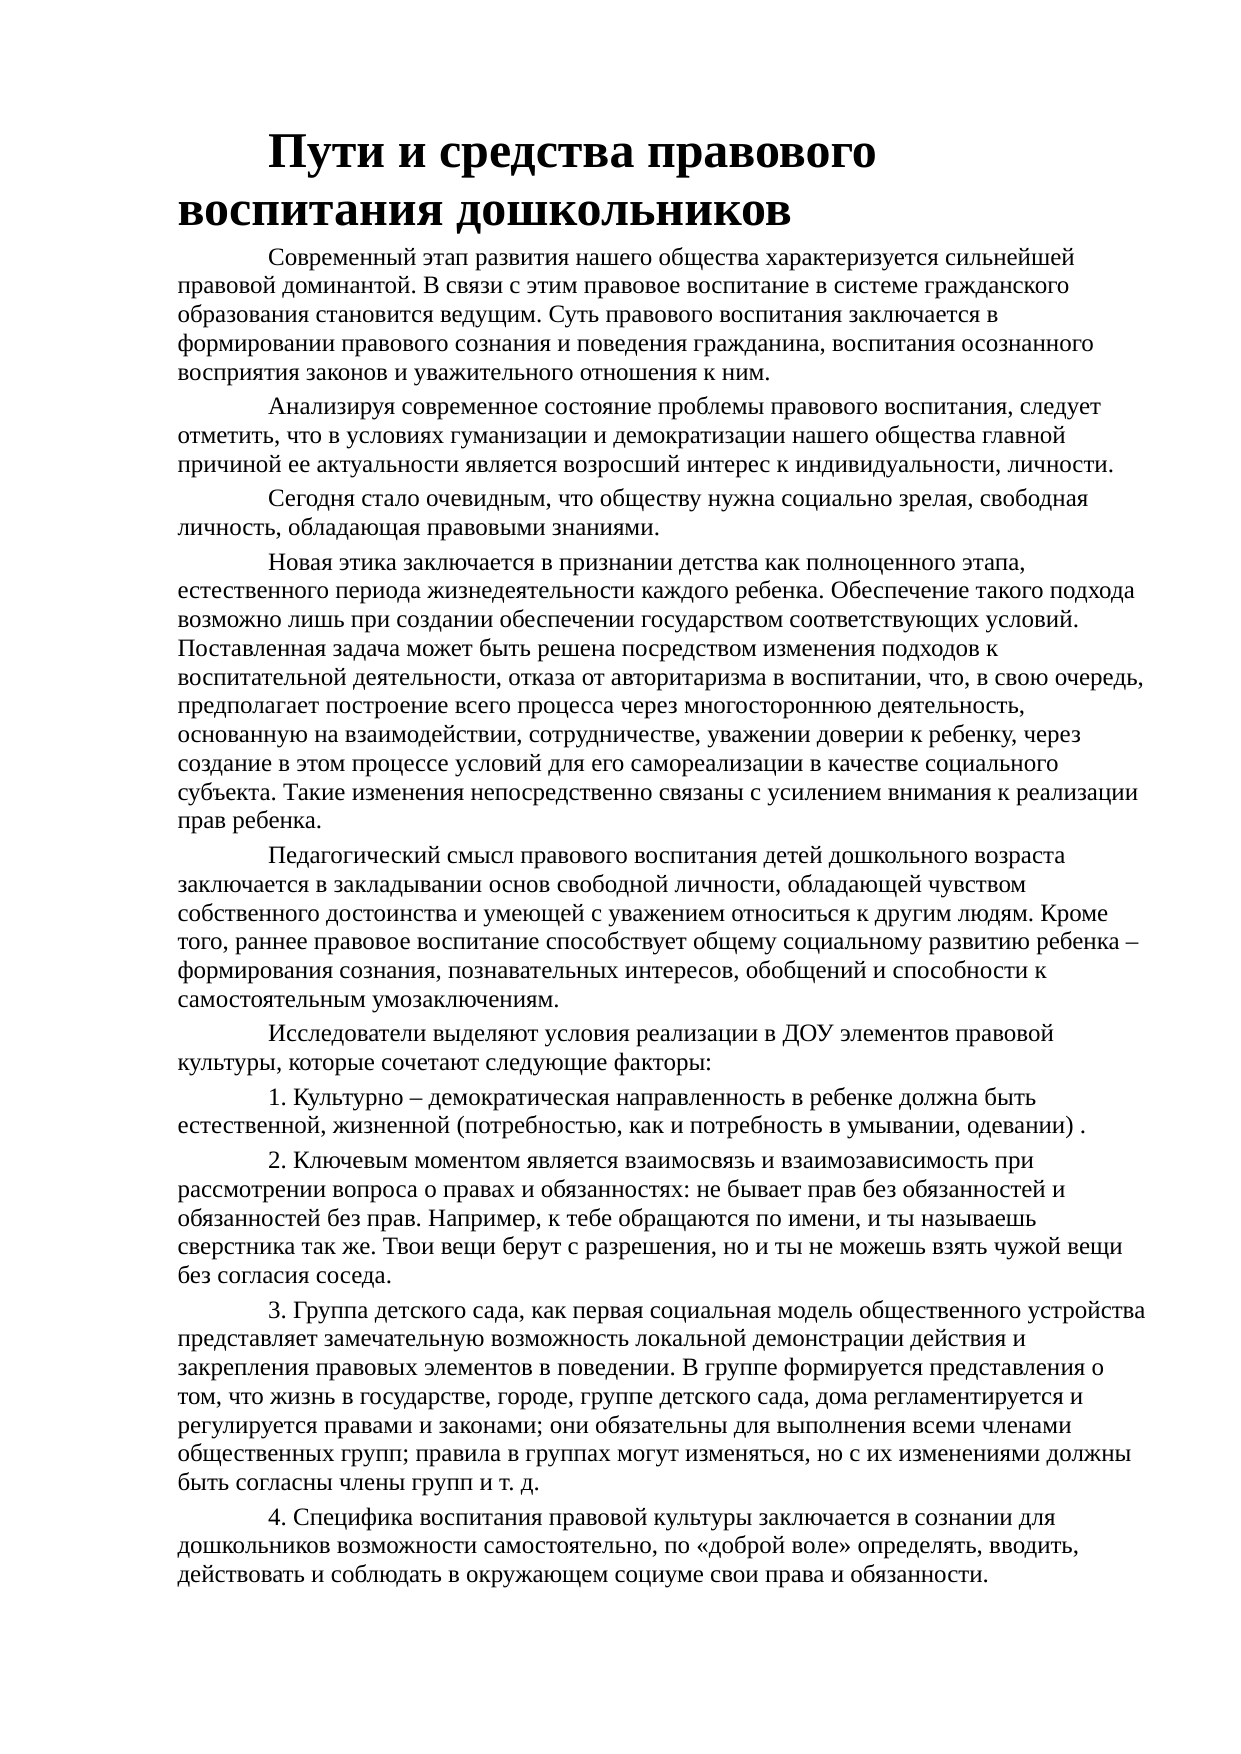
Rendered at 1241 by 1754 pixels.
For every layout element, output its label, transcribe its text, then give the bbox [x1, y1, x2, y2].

text Пути и средства правового воспитания дошкольников [177, 121, 1152, 236]
text Анализируя современное состояние проблемы правового воспитания, следует отметить, что в условиях гуманизации и демократизации нашего общества главной причиной ее актуальности является возросший интерес к индивидуальности, личности. [177, 391, 1152, 478]
text Новая этика заключается в признании детства как полноценного этапа, естественного периода жизнедеятельности каждого ребенка. Обеспечение такого подхода возможно лишь при создании обеспечении государством соответствующих условий. Поставленная задача может быть решена посредством изменения подходов к воспитательной деятельности, отказа от авторитаризма в воспитании, что, в свою очередь, предполагает построение всего процесса через многостороннюю деятельность, основанную на взаимодействии, сотрудничестве, уважении доверии к ребенку, через создание в этом процессе условий для его самореализации в качестве социального субъекта. Такие изменения непосредственно связаны с усилением внимания к реализации прав ребенка. [177, 547, 1152, 834]
text Современный этап развития нашего общества характеризуется сильнейшей правовой доминантой. В связи с этим правовое воспитание в системе гражданского образования становится ведущим. Суть правового воспитания заключается в формировании правового сознания и поведения гражданина, воспитания осознанного восприятия законов и уважительного отношения к ним. [177, 242, 1152, 386]
text 1. Культурно – демократическая направленность в ребенке должна быть естественной, жизненной (потребностью, как и потребность в умывании, одевании) . [177, 1082, 1152, 1139]
text 4. Специфика воспитания правовой культуры заключается в сознании для дошкольников возможности самостоятельно, по «доброй воле» определять, вводить, действовать и соблюдать в окружающем социуме свои права и обязанности. [177, 1502, 1152, 1588]
text 3. Группа детского сада, как первая социальная модель общественного устройства представляет замечательную возможность локальной демонстрации действия и закрепления правовых элементов в поведении. В группе формируется представления о том, что жизнь в государстве, городе, группе детского сада, дома регламентируется и регулируется правами и законами; они обязательны для выполнения всеми членами общественных групп; правила в группах могут изменяться, но с их изменениями должны быть согласны члены групп и т. д. [177, 1295, 1152, 1496]
text 2. Ключевым моментом является взаимосвязь и взаимозависимость при рассмотрении вопроса о правах и обязанностях: не бывает прав без обязанностей и обязанностей без прав. Например, к тебе обращаются по имени, и ты называешь сверстника так же. Твои вещи берут с разрешения, но и ты не можешь взять чужой вещи без согласия соседа. [177, 1145, 1152, 1289]
text Педагогический смысл правового воспитания детей дошкольного возраста заключается в закладывании основ свободной личности, обладающей чувством собственного достоинства и умеющей с уважением относиться к другим людям. Кроме того, раннее правовое воспитание способствует общему социальному развитию ребенка – формирования сознания, познавательных интересов, обобщений и способности к самостоятельным умозаключениям. [177, 840, 1152, 1013]
text Исследователи выделяют условия реализации в ДОУ элементов правовой культуры, которые сочетают следующие факторы: [177, 1018, 1152, 1076]
text Сегодня стало очевидным, что обществу нужна социально зрелая, свободная личность, обладающая правовыми знаниями. [177, 483, 1152, 541]
